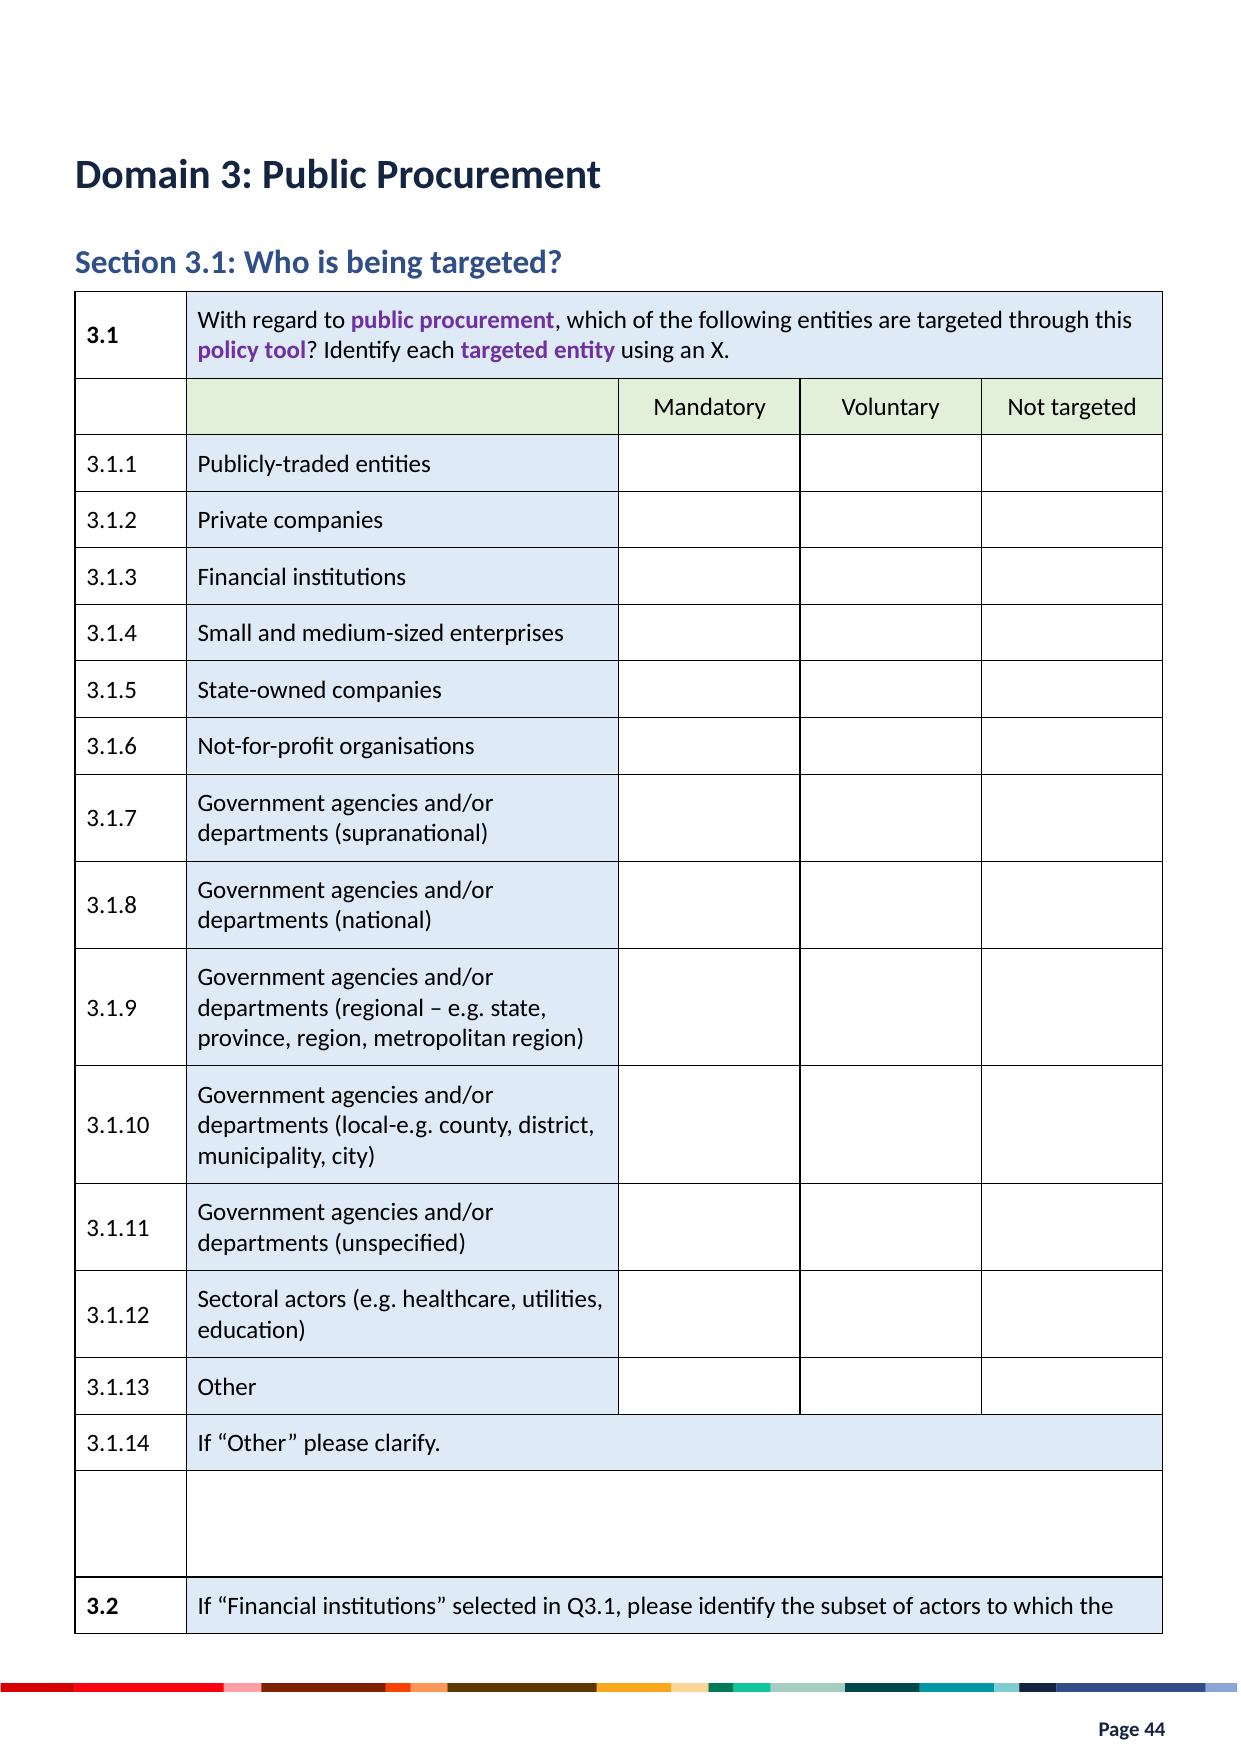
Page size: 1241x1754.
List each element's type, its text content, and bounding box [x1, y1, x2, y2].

table_cell Sectoral actors (e.g. healthcare, utilities, education) [187, 1271, 618, 1357]
table_cell 3.1.1 [76, 435, 186, 491]
table_cell 3.1.5 [76, 661, 186, 717]
table_cell Government agencies and/or departments (supranational) [187, 775, 618, 861]
table_cell [619, 1358, 799, 1414]
table_cell Other [187, 1358, 618, 1414]
table_cell Government agencies and/or departments (national) [187, 862, 618, 948]
table_cell [982, 949, 1162, 1065]
table_cell 3.1.10 [76, 1066, 186, 1183]
table_cell [982, 548, 1162, 604]
table_cell [982, 435, 1162, 491]
table_cell [801, 1358, 981, 1414]
table_cell Government agencies and/or departments (local-e.g. county, district, municipality, city) [187, 1066, 618, 1183]
table_cell [619, 949, 799, 1065]
table_cell 3.1.9 [76, 949, 186, 1065]
table_cell [619, 1271, 799, 1357]
table_cell Small and medium-sized enterprises [187, 605, 618, 660]
table_cell [982, 661, 1162, 717]
table_cell [982, 492, 1162, 547]
table_cell [801, 435, 981, 491]
picture [0, 1683, 1236, 1692]
table_cell State-owned companies [187, 661, 618, 717]
table_cell [982, 862, 1162, 948]
table_cell [619, 661, 799, 717]
table_header 3.1 [76, 292, 186, 378]
table_cell [801, 949, 981, 1065]
table_cell [619, 605, 799, 660]
table_cell [982, 718, 1162, 773]
table_cell 3.1.12 [76, 1271, 186, 1357]
table_cell 3.1.8 [76, 862, 186, 948]
table_cell [982, 1066, 1162, 1183]
table_cell [801, 862, 981, 948]
table_cell 3.1.14 [76, 1415, 186, 1470]
table_cell [619, 862, 799, 948]
table_cell [619, 435, 799, 491]
table_cell [619, 1184, 799, 1270]
table_cell [801, 1066, 981, 1183]
table_cell 3.1.3 [76, 548, 186, 604]
table_cell [619, 492, 799, 547]
table_cell 3.1.6 [76, 718, 186, 773]
table_cell [801, 718, 981, 773]
table_cell [187, 1471, 1162, 1576]
table_cell [982, 1184, 1162, 1270]
table_cell Government agencies and/or departments (unspecified) [187, 1184, 618, 1270]
table_cell 3.1.7 [76, 775, 186, 861]
table_cell [619, 718, 799, 773]
table_cell [801, 492, 981, 547]
table_cell Mandatory [619, 379, 799, 434]
table_cell [801, 775, 981, 861]
table_cell [76, 379, 186, 434]
table_cell Voluntary [801, 379, 981, 434]
table_cell 3.1.13 [76, 1358, 186, 1414]
table_cell [982, 605, 1162, 660]
subtitle Domain 3: Public Procurement [75, 148, 1165, 199]
table_cell [619, 1066, 799, 1183]
table_cell [982, 1271, 1162, 1357]
table_cell [801, 1184, 981, 1270]
subtitle Section 3.1: Who is being targeted? [75, 241, 1165, 282]
table_cell [801, 1271, 981, 1357]
table_cell [76, 1471, 186, 1576]
table_cell Financial institutions [187, 548, 618, 604]
table_cell [801, 548, 981, 604]
table_cell Not-for-profit organisations [187, 718, 618, 773]
table_cell Government agencies and/or departments (regional – e.g. state, province, region, metropolitan region) [187, 949, 618, 1065]
table_cell Not targeted [982, 379, 1162, 434]
table_header With regard to public procurement, which of the following entities are targeted through this policy tool? Identify each targeted entity using an X. [187, 292, 1162, 378]
table_cell [982, 1358, 1162, 1414]
table_cell 3.1.2 [76, 492, 186, 547]
table_cell If “Other” please clarify. [187, 1415, 1162, 1470]
table_cell Publicly-traded entities [187, 435, 618, 491]
table_cell Private companies [187, 492, 618, 547]
table_cell 3.2 [76, 1578, 186, 1633]
table_cell 3.1.4 [76, 605, 186, 660]
table_cell [619, 548, 799, 604]
table_cell [982, 775, 1162, 861]
table_cell [619, 775, 799, 861]
table_cell [801, 661, 981, 717]
table_cell 3.1.11 [76, 1184, 186, 1270]
table_cell [801, 605, 981, 660]
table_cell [187, 1578, 1162, 1633]
table_cell [187, 379, 618, 434]
